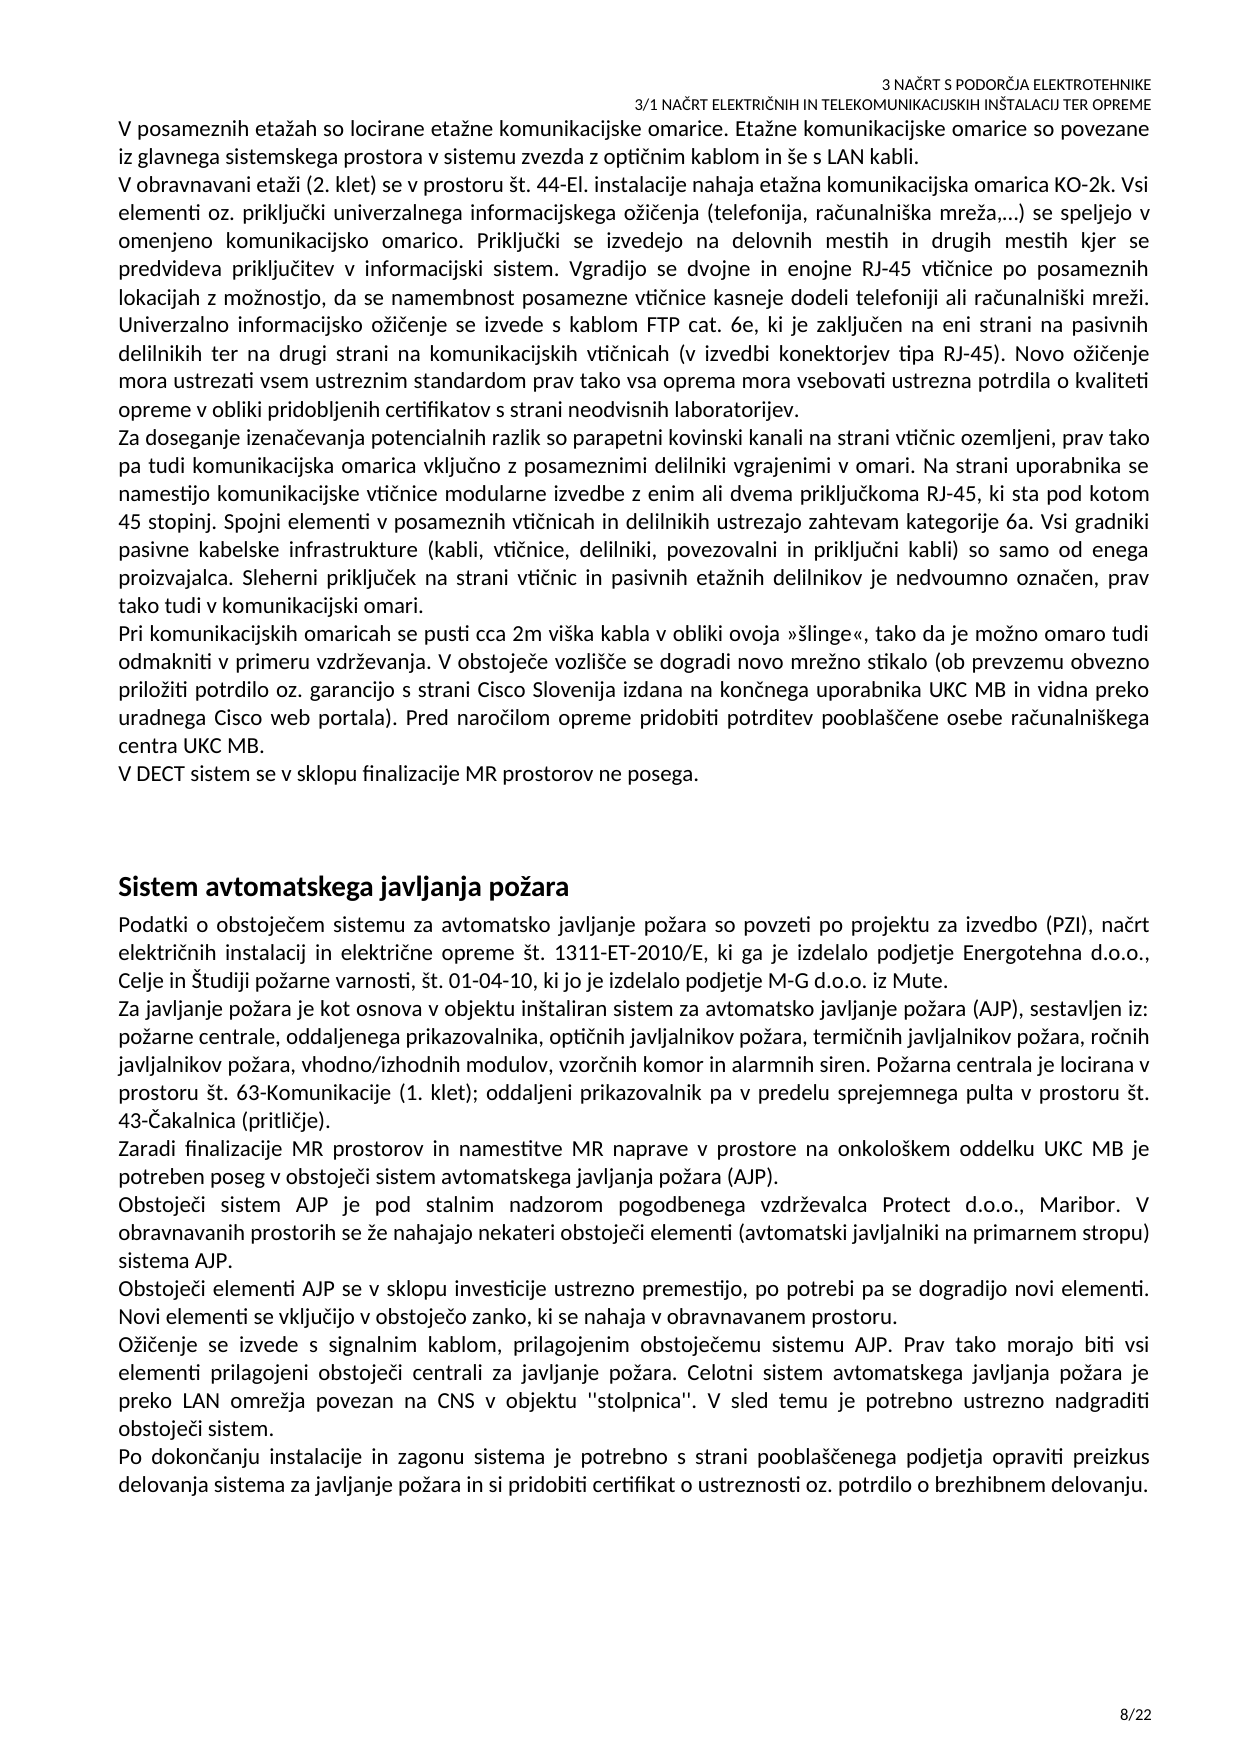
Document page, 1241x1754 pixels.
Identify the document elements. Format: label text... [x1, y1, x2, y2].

text Zaradi finalizacije MR prostorov in namestitve MR naprave v prostore na onkološkem oddelku UKC MB je potreben poseg v obstoječi sistem avtomatskega javljanja požara (AJP). [118, 1134, 1152, 1190]
text Obstoječi sistem AJP je pod stalnim nadzorom pogodbenega vzdrževalca Protect d.o.o., Maribor. V obravnavanih prostorih se že nahajajo nekateri obstoječi elementi (avtomatski javljalniki na primarnem stropu) sistema AJP. [118, 1190, 1152, 1274]
text V posameznih etažah so locirane etažne komunikacijske omarice. Etažne komunikacijske omarice so povezane iz glavnega sistemskega prostora v sistemu zvezda z optičnim kablom in še s LAN kabli. [118, 114, 1152, 171]
text Po dokončanju instalacije in zagonu sistema je potrebno s strani pooblaščenega podjetja opraviti preizkus delovanja sistema za javljanje požara in si pridobiti certifikat o ustreznosti oz. potrdilo o brezhibnem delovanju. [118, 1442, 1152, 1498]
text Obstoječi elementi AJP se v sklopu investicije ustrezno premestijo, po potrebi pa se dogradijo novi elementi. Novi elementi se vključijo v obstoječo zanko, ki se nahaja v obravnavanem prostoru. [118, 1274, 1152, 1330]
text Pri komunikacijskih omaricah se pusti cca 2m viška kabla v obliki ovoja »šlinge«, tako da je možno omaro tudi odmakniti v primeru vzdrževanja. V obstoječe vozlišče se dogradi novo mrežno stikalo (ob prevzemu obvezno priložiti potrdilo oz. garancijo s strani Cisco Slovenija izdana na končnega uporabnika UKC MB in vidna preko uradnega Cisco web portala). Pred naročilom opreme pridobiti potrditev pooblaščene osebe računalniškega centra UKC MB. [118, 619, 1152, 759]
text V obravnavani etaži (2. klet) se v prostoru št. 44-El. instalacije nahaja etažna komunikacijska omarica KO-2k. Vsi elementi oz. priključki univerzalnega informacijskega ožičenja (telefonija, računalniška mreža,…) se speljejo v omenjeno komunikacijsko omarico. Priključki se izvedejo na delovnih mestih in drugih mestih kjer se predvideva priključitev v informacijski sistem. Vgradijo se dvojne in enojne RJ-45 vtičnice po posameznih lokacijah z možnostjo, da se namembnost posamezne vtičnice kasneje dodeli telefoniji ali računalniški mreži. Univerzalno informacijsko ožičenje se izvede s kablom FTP cat. 6e, ki je zaključen na eni strani na pasivnih delilnikih ter na drugi strani na komunikacijskih vtičnicah (v izvedbi konektorjev tipa RJ-45). Novo ožičenje mora ustrezati vsem ustreznim standardom prav tako vsa oprema mora vsebovati ustrezna potrdila o kvaliteti opreme v obliki pridobljenih certifikatov s strani neodvisnih laboratorijev. [118, 171, 1152, 423]
text Podatki o obstoječem sistemu za avtomatsko javljanje požara so povzeti po projektu za izvedbo (PZI), načrt električnih instalacij in električne opreme št. 1311-ET-2010/E, ki ga je izdelalo podjetje Energotehna d.o.o., Celje in Študiji požarne varnosti, št. 01-04-10, ki jo je izdelalo podjetje M-G d.o.o. iz Mute. [118, 910, 1152, 994]
text Za javljanje požara je kot osnova v objektu inštaliran sistem za avtomatsko javljanje požara (AJP), sestavljen iz: požarne centrale, oddaljenega prikazovalnika, optičnih javljalnikov požara, termičnih javljalnikov požara, ročnih javljalnikov požara, vhodno/izhodnih modulov, vzorčnih komor in alarmnih siren. Požarna centrala je locirana v prostoru št. 63-Komunikacije (1. klet); oddaljeni prikazovalnik pa v predelu sprejemnega pulta v prostoru št. 43-Čakalnica (pritličje). [118, 994, 1152, 1134]
text Za doseganje izenačevanja potencialnih razlik so parapetni kovinski kanali na strani vtičnic ozemljeni, prav tako pa tudi komunikacijska omarica vključno z posameznimi delilniki vgrajenimi v omari. Na strani uporabnika se namestijo komunikacijske vtičnice modularne izvedbe z enim ali dvema priključkoma RJ-45, ki sta pod kotom 45 stopinj. Spojni elementi v posameznih vtičnicah in delilnikih ustrezajo zahtevam kategorije 6a. Vsi gradniki pasivne kabelske infrastrukture (kabli, vtičnice, delilniki, povezovalni in priključni kabli) so samo od enega proizvajalca. Sleherni priključek na strani vtičnic in pasivnih etažnih delilnikov je nedvoumno označen, prav tako tudi v komunikacijski omari. [118, 423, 1152, 619]
text Ožičenje se izvede s signalnim kablom, prilagojenim obstoječemu sistemu AJP. Prav tako morajo biti vsi elementi prilagojeni obstoječi centrali za javljanje požara. Celotni sistem avtomatskega javljanja požara je preko LAN omrežja povezan na CNS v objektu ''stolpnica''. V sled temu je potrebno ustrezno nadgraditi obstoječi sistem. [118, 1330, 1152, 1442]
subtitle Sistem avtomatskega javljanja požara [118, 868, 1152, 904]
text V DECT sistem se v sklopu finalizacije MR prostorov ne posega. [118, 759, 1152, 787]
